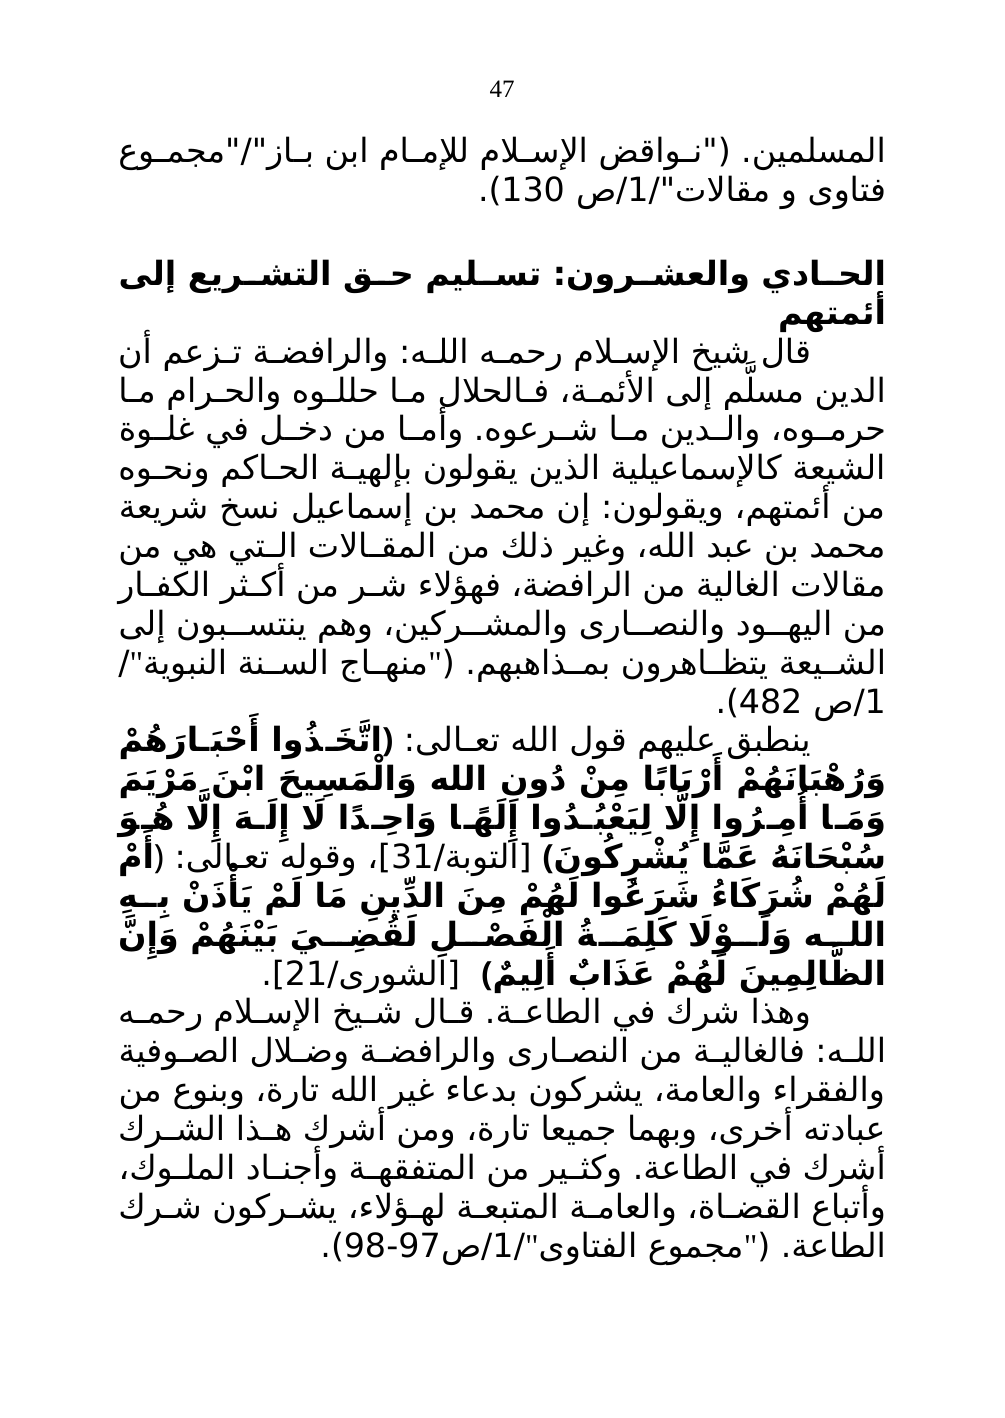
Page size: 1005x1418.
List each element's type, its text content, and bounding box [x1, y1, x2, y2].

text ينطبق عليهم قول الله تعالى: ﴿اتَّخَذُوا أَحْبَارَهُمْ وَرُهْبَانَهُمْ أَرْبَابًا مِنْ دُونِ الله وَالْمَسِيحَ ابْنَ مَرْيَمَ وَمَا أُمِرُوا إِلَّا لِيَعْبُدُوا إِلَهًا وَاحِدًا لَا إِلَهَ إِلَّا هُوَ سُبْحَانَهُ عَمَّا يُشْرِكُونَ﴾ [التوبة/31]، وقوله تعالى: ﴿أَمْ لَهُمْ شُرَكَاءُ شَرَعُوا لَهُمْ مِنَ الدِّينِ مَا لَمْ يَأْذَنْ بِهِ الله وَلَوْلَا كَلِمَةُ الْفَصْلِ لَقُضِيَ بَيْنَهُمْ وَإِنَّ الظَّالِمِينَ لَهُمْ عَذَابٌ أَلِيمٌ﴾ [الشورى/21]. [118, 721, 886, 993]
text وهذا شرك في الطاعة. قال شيخ الإسلام رحمه الله: فالغالية من النصارى والرافضة وضلال الصوفية والفقراء والعامة، يشركون بدعاء غير الله تارة، وبنوع من عبادته أخرى، وبهما جميعا تارة، ومن أشرك هذا الشرك أشرك في الطاعة. وكثير من المتفقهة وأجناد الملوك، وأتباع القضاة، والعامة المتبعة لهؤلاء، يشركون شرك الطاعة. ("مجموع الفتاوى"/1/ص97-98). [118, 993, 886, 1265]
text قال شيخ الإسلام رحمه الله: والرافضة تزعم أن الدين مسلَّم إلى الأئمة، فالحلال ما حللوه والحرام ما حرموه، والدين ما شرعوه. وأما من دخل في غلوة الشيعة كالإسماعيلية الذين يقولون بإلهية الحاكم ونحوه من أئمتهم، ويقولون: إن محمد بن إسماعيل نسخ شريعة محمد بن عبد الله، وغير ذلك من المقالات التي هي من مقالات الغالية من الرافضة، فهؤلاء شر من أكثر الكفار من اليهود والنصارى والمشركين، وهم ينتسبون إلى الشيعة يتظاهرون بمذاهبهم. ("منهاج السنة النبوية"/1/ص 482). [118, 332, 886, 721]
text الحادي والعشرون: تسليم حق التشريع إلى أئمتهم [118, 254, 886, 332]
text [118, 131, 886, 209]
